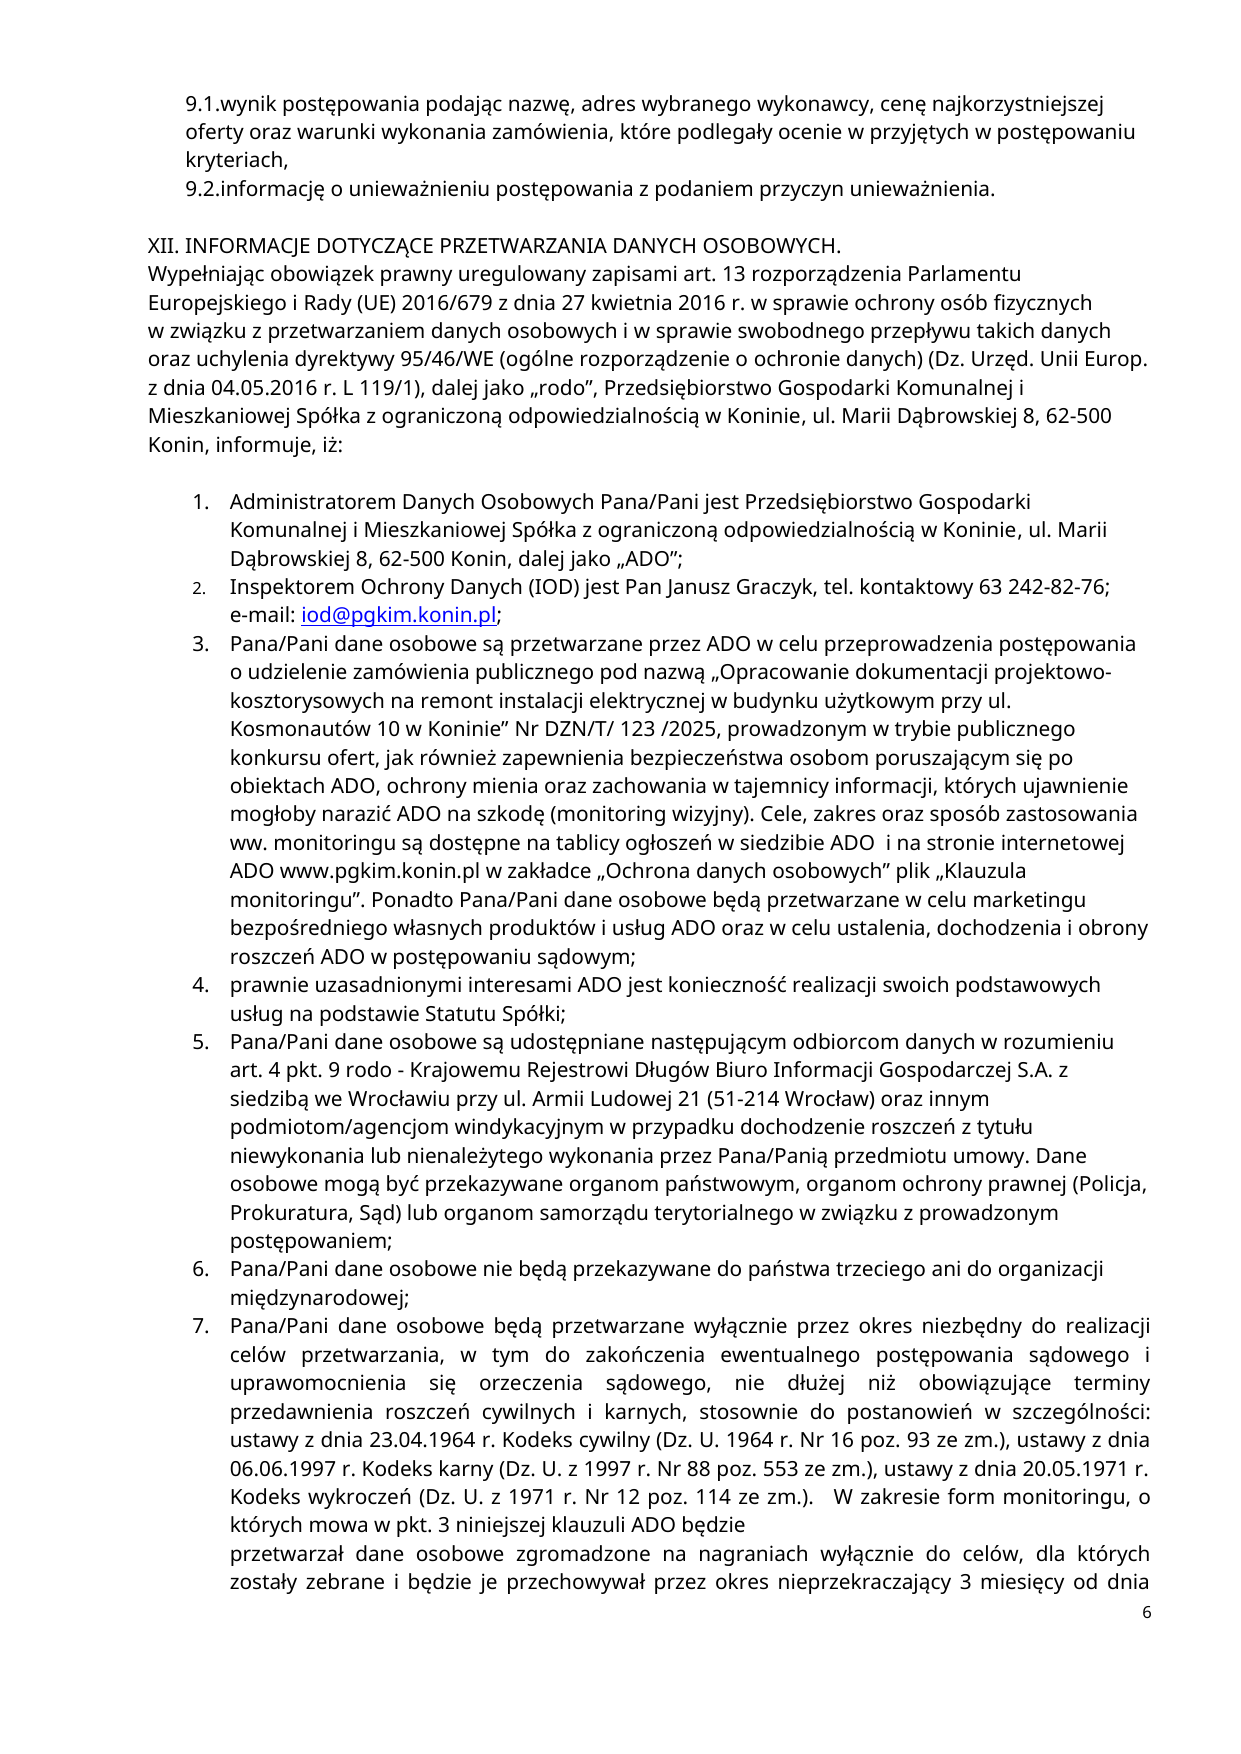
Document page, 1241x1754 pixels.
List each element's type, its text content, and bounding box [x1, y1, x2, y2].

list Administratorem Danych Osobowych Pana/Pani jest Przedsiębiorstwo Gospodarki Komunalnej i Mieszkaniowej Spółka z ograniczoną odpowiedzialnością w Koninie, ul. Marii Dąbrowskiej 8, 62-500 Konin, dalej jako „ADO”; [192, 487, 1152, 572]
text XII. INFORMACJE DOTYCZĄCE PRZETWARZANIA DANYCH OSOBOWYCH. [148, 231, 1152, 259]
list prawnie uzasadnionymi interesami ADO jest konieczność realizacji swoich podstawowych usług na podstawie Statutu Spółki; [192, 970, 1152, 1027]
list Pana/Pani dane osobowe są przetwarzane przez ADO w celu przeprowadzenia postępowania o udzielenie zamówienia publicznego pod nazwą „Opracowanie dokumentacji projektowo-kosztorysowych na remont instalacji elektrycznej w budynku użytkowym przy ul. Kosmonautów 10 w Koninie” Nr DZN/T/ 123 /2025, prowadzonym w trybie publicznego konkursu ofert, jak również zapewnienia bezpieczeństwa osobom poruszającym się po obiektach ADO, ochrony mienia oraz zachowania w tajemnicy informacji, których ujawnienie mogłoby narazić ADO na szkodę (monitoring wizyjny). Cele, zakres oraz sposób zastosowania ww. monitoringu są dostępne na tablicy ogłoszeń w siedzibie ADO i na stronie internetowej ADO www.pgkim.konin.pl w zakładce „Ochrona danych osobowych” plik „Klauzula monitoringu”. Ponadto Pana/Pani dane osobowe będą przetwarzane w celu marketingu bezpośredniego własnych produktów i usług ADO oraz w celu ustalenia, dochodzenia i obrony roszczeń ADO w postępowaniu sądowym; [192, 629, 1152, 970]
list Pana/Pani dane osobowe nie będą przekazywane do państwa trzeciego ani do organizacji międzynarodowej; [192, 1254, 1152, 1311]
list 9.2.informację o unieważnieniu postępowania z podaniem przyczyn unieważnienia. [185, 174, 1152, 202]
list Pana/Pani dane osobowe będą przetwarzane wyłącznie przez okres niezbędny do realizacji celów przetwarzania, w tym do zakończenia ewentualnego postępowania sądowego i uprawomocnienia się orzeczenia sądowego, nie dłużej niż obowiązujące terminy przedawnienia roszczeń cywilnych i karnych, stosownie do postanowień w szczególności: ustawy z dnia 23.04.1964 r. Kodeks cywilny (Dz. U. 1964 r. Nr 16 poz. 93 ze zm.), ustawy z dnia 06.06.1997 r. Kodeks karny (Dz. U. z 1997 r. Nr 88 poz. 553 ze zm.), ustawy z dnia 20.05.1971 r. Kodeks wykroczeń (Dz. U. z 1971 r. Nr 12 poz. 114 ze zm.). W zakresie form monitoringu, o których mowa w pkt. 3 niniejszej klauzuli ADO będzie [192, 1311, 1152, 1539]
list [229, 1539, 1152, 1596]
list 9.1.wynik postępowania podając nazwę, adres wybranego wykonawcy, cenę najkorzystniejszej oferty oraz warunki wykonania zamówienia, które podlegały ocenie w przyjętych w postępowaniu kryteriach, [185, 89, 1152, 174]
list Inspektorem Ochrony Danych (IOD) jest Pan Janusz Graczyk, tel. kontaktowy 63 242-82-76; e-mail: iod@pgkim.konin.pl; [192, 572, 1152, 629]
list Pana/Pani dane osobowe są udostępniane następującym odbiorcom danych w rozumieniu art. 4 pkt. 9 rodo - Krajowemu Rejestrowi Długów Biuro Informacji Gospodarczej S.A. z siedzibą we Wrocławiu przy ul. Armii Ludowej 21 (51-214 Wrocław) oraz innym podmiotom/agencjom windykacyjnym w przypadku dochodzenie roszczeń z tytułu niewykonania lub nienależytego wykonania przez Pana/Panią przedmiotu umowy. Dane osobowe mogą być przekazywane organom państwowym, organom ochrony prawnej (Policja, Prokuratura, Sąd) lub organom samorządu terytorialnego w związku z prowadzonym postępowaniem; [192, 1027, 1152, 1254]
text Wypełniając obowiązek prawny uregulowany zapisami art. 13 rozporządzenia Parlamentu Europejskiego i Rady (UE) 2016/679 z dnia 27 kwietnia 2016 r. w sprawie ochrony osób fizycznych w związku z przetwarzaniem danych osobowych i w sprawie swobodnego przepływu takich danych oraz uchylenia dyrektywy 95/46/WE (ogólne rozporządzenie o ochronie danych) (Dz. Urzęd. Unii Europ. z dnia 04.05.2016 r. L 119/1), dalej jako „rodo”, Przedsiębiorstwo Gospodarki Komunalnej i Mieszkaniowej Spółka z ograniczoną odpowiedzialnością w Koninie, ul. Marii Dąbrowskiej 8, 62-500 Konin, informuje, iż: [148, 259, 1152, 458]
